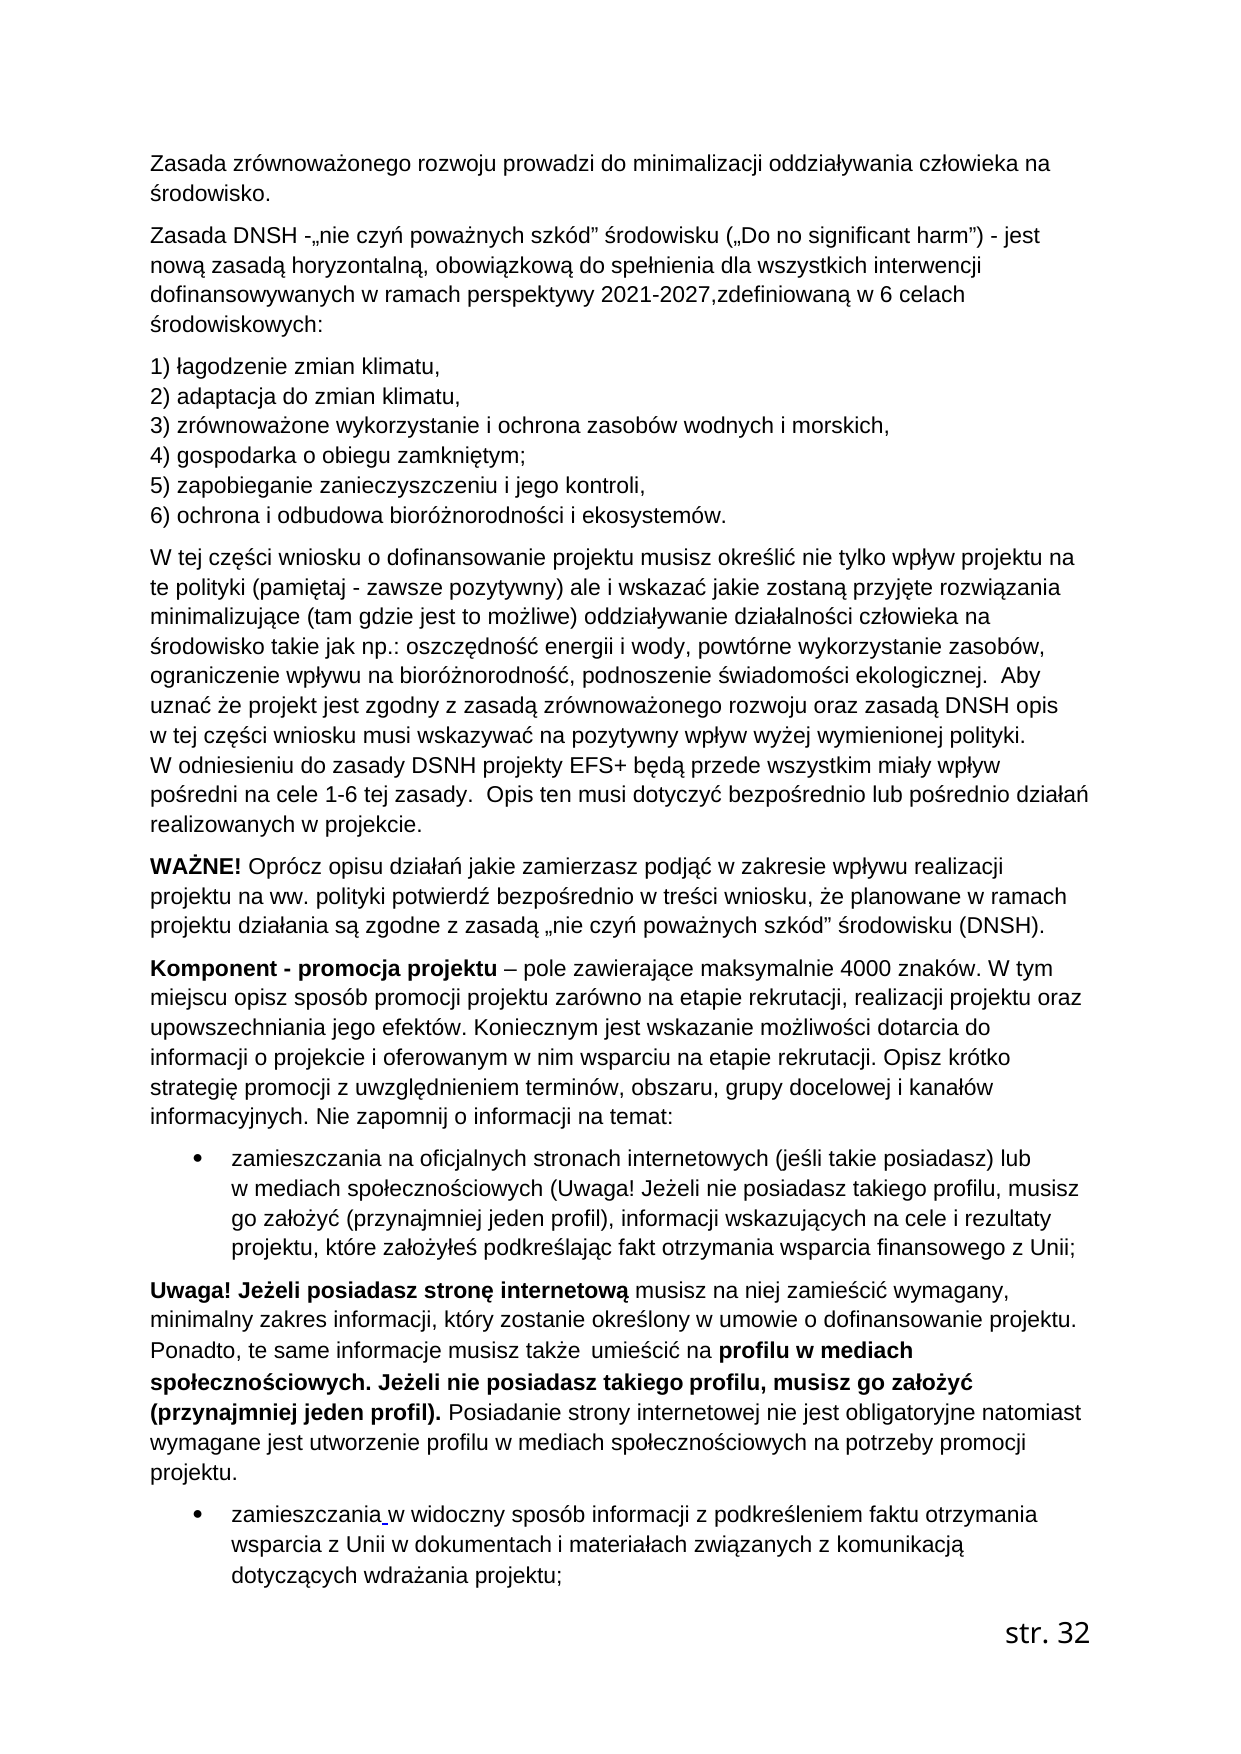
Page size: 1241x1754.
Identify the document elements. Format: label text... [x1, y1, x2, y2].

text Zasada zrównoważonego rozwoju prowadzi do minimalizacji oddziaływania człowieka na środowisko. [150, 150, 1090, 206]
text Komponent - promocja projektu – pole zawierające maksymalnie 4000 znaków. W tym miejscu opisz sposób promocji projektu zarówno na etapie rekrutacji, realizacji projektu oraz upowszechniania jego efektów. Koniecznym jest wskazanie możliwości dotarcia do informacji o projekcie i oferowanym w nim wsparciu na etapie rekrutacji. Opisz krótko strategię promocji z uwzględnieniem terminów, obszaru, grupy docelowej i kanałów informacyjnych. Nie zapomnij o informacji na temat: [150, 955, 1090, 1129]
text Uwaga! Jeżeli posiadasz stronę internetową musisz na niej zamieścić wymagany, minimalny zakres informacji, który zostanie określony w umowie o dofinansowanie projektu. Ponadto, te same informacje musisz także umieścić na profilu w mediach społecznościowych. Jeżeli nie posiadasz takiego profilu, musisz go założyć (przynajmniej jeden profil). Posiadanie strony internetowej nie jest obligatoryjne natomiast wymagane jest utworzenie profilu w mediach społecznościowych na potrzeby promocji projektu. [150, 1277, 1090, 1485]
text 1) łagodzenie zmian klimatu, 2) adaptacja do zmian klimatu, 3) zrównoważone wykorzystanie i ochrona zasobów wodnych i morskich, 4) gospodarka o obiegu zamkniętym; 5) zapobieganie zanieczyszczeniu i jego kontroli, 6) ochrona i odbudowa bioróżnorodności i ekosystemów. [150, 353, 1090, 528]
text Zasada DNSH -„nie czyń poważnych szkód” środowisku („Do no significant harm”) - jest nową zasadą horyzontalną, obowiązkową do spełnienia dla wszystkich interwencji dofinansowywanych w ramach perspektywy 2021-2027,zdefiniowaną w 6 celach środowiskowych: [150, 222, 1090, 337]
list zamieszczania w widoczny sposób informacji z podkreśleniem faktu otrzymania wsparcia z Unii w dokumentach i materiałach związanych z komunikacją dotyczących wdrażania projektu; [194, 1501, 1090, 1588]
text W tej części wniosku o dofinansowanie projektu musisz określić nie tylko wpływ projektu na te polityki (pamiętaj - zawsze pozytywny) ale i wskazać jakie zostaną przyjęte rozwiązania minimalizujące (tam gdzie jest to możliwe) oddziaływanie działalności człowieka na środowisko takie jak np.: oszczędność energii i wody, powtórne wykorzystanie zasobów, ograniczenie wpływu na bioróżnorodność, podnoszenie świadomości ekologicznej. Aby uznać że projekt jest zgodny z zasadą zrównoważonego rozwoju oraz zasadą DNSH opis w tej części wniosku musi wskazywać na pozytywny wpływ wyżej wymienionej polityki. W odniesieniu do zasady DSNH projekty EFS+ będą przede wszystkim miały wpływ pośredni na cele 1-6 tej zasady. Opis ten musi dotyczyć bezpośrednio lub pośrednio działań realizowanych w projekcie. [150, 544, 1090, 837]
text WAŻNE! Oprócz opisu działań jakie zamierzasz podjąć w zakresie wpływu realizacji projektu na ww. polityki potwierdź bezpośrednio w treści wniosku, że planowane w ramach projektu działania są zgodne z zasadą „nie czyń poważnych szkód” środowisku (DNSH). [150, 853, 1090, 939]
list zamieszczania na oficjalnych stronach internetowych (jeśli takie posiadasz) lub w mediach społecznościowych (Uwaga! Jeżeli nie posiadasz takiego profilu, musisz go założyć (przynajmniej jeden profil), informacji wskazujących na cele i rezultaty projektu, które założyłeś podkreślając fakt otrzymania wsparcia finansowego z Unii; [194, 1145, 1090, 1261]
